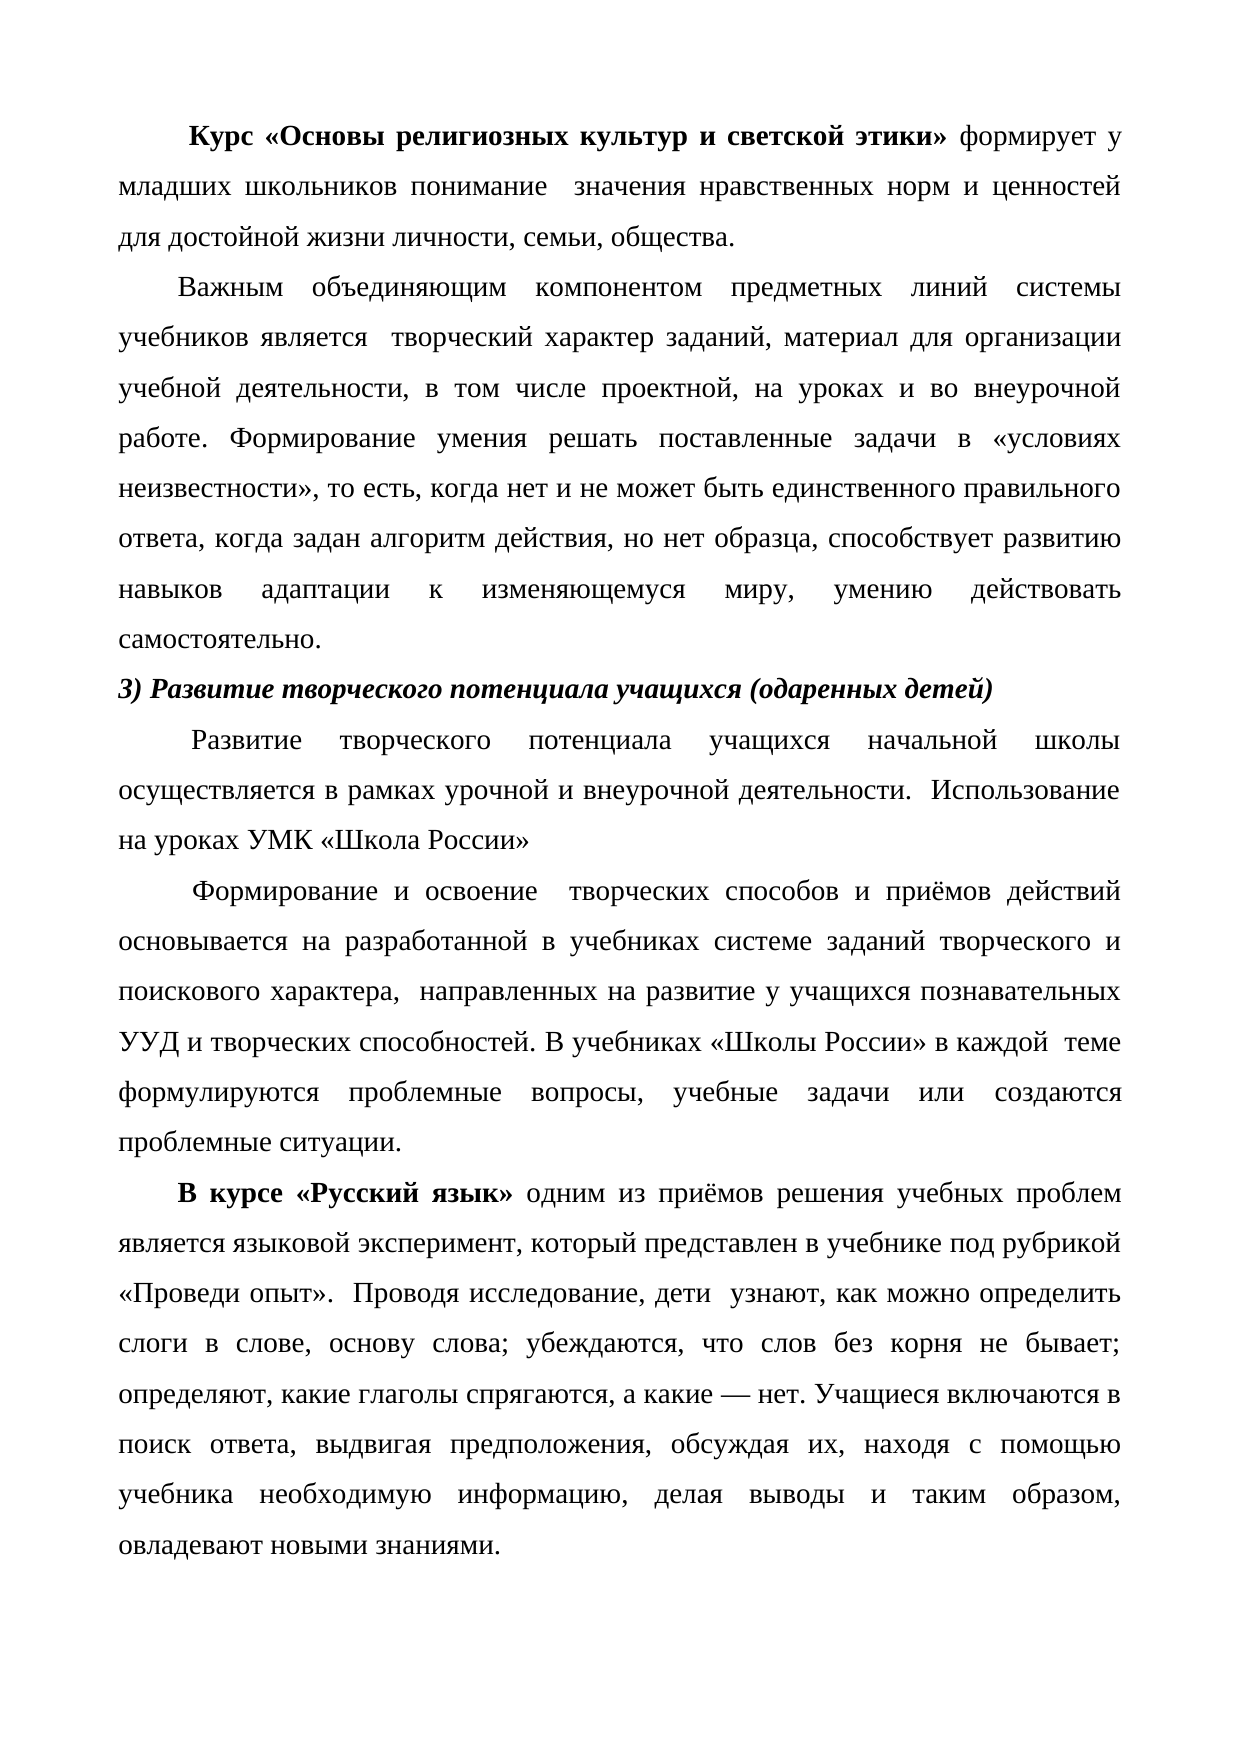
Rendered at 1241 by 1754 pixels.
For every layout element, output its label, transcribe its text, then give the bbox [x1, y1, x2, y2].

text 3) Развитие творческого потенциала учащихся (одаренных детей) [118, 672, 1122, 705]
text Важным объединяющим компонентом предметных линий системы учебников является творческий характер заданий, материал для организации учебной деятельности, в том числе проектной, на уроках и во внеурочной работе. Формирование умения решать поставленные задачи в «условиях неизвестности», то есть, когда нет и не может быть единственного правильного ответа, когда задан алгоритм действия, но нет образца, способствует развитию навыков адаптации к изменяющемуся миру, умению действовать самостоятельно. [118, 269, 1122, 655]
text Курс «Основы религиозных культур и светской этики» формирует у младших школьников понимание значения нравственных норм и ценностей для достойной жизни личности, семьи, общества. [118, 118, 1122, 252]
text В курсе «Русский язык» одним из приёмов решения учебных проблем является языковой эксперимент, который представлен в учебнике под рубрикой «Проведи опыт». Проводя исследование, дети узнают, как можно определить слоги в слове, основу слова; убеждаются, что слов без корня не бывает; определяют, какие глаголы спрягаются, а какие — нет. Учащиеся включаются в поиск ответа, выдвигая предположения, обсуждая их, находя с помощью учебника необходимую информацию, делая выводы и таким образом, овладевают новыми знаниями. [118, 1175, 1122, 1560]
text Развитие творческого потенциала учащихся начальной школы осуществляется в рамках урочной и внеурочной деятельности. Использование на уроках УМК «Школа России» [118, 722, 1121, 856]
text Формирование и освоение творческих способов и приёмов действий основывается на разработанной в учебниках системе заданий творческого и поискового характера, направленных на развитие у учащихся познавательных УУД и творческих способностей. В учебниках «Школы России» в каждой теме формулируются проблемные вопросы, учебные задачи или создаются проблемные ситуации. [118, 873, 1122, 1158]
